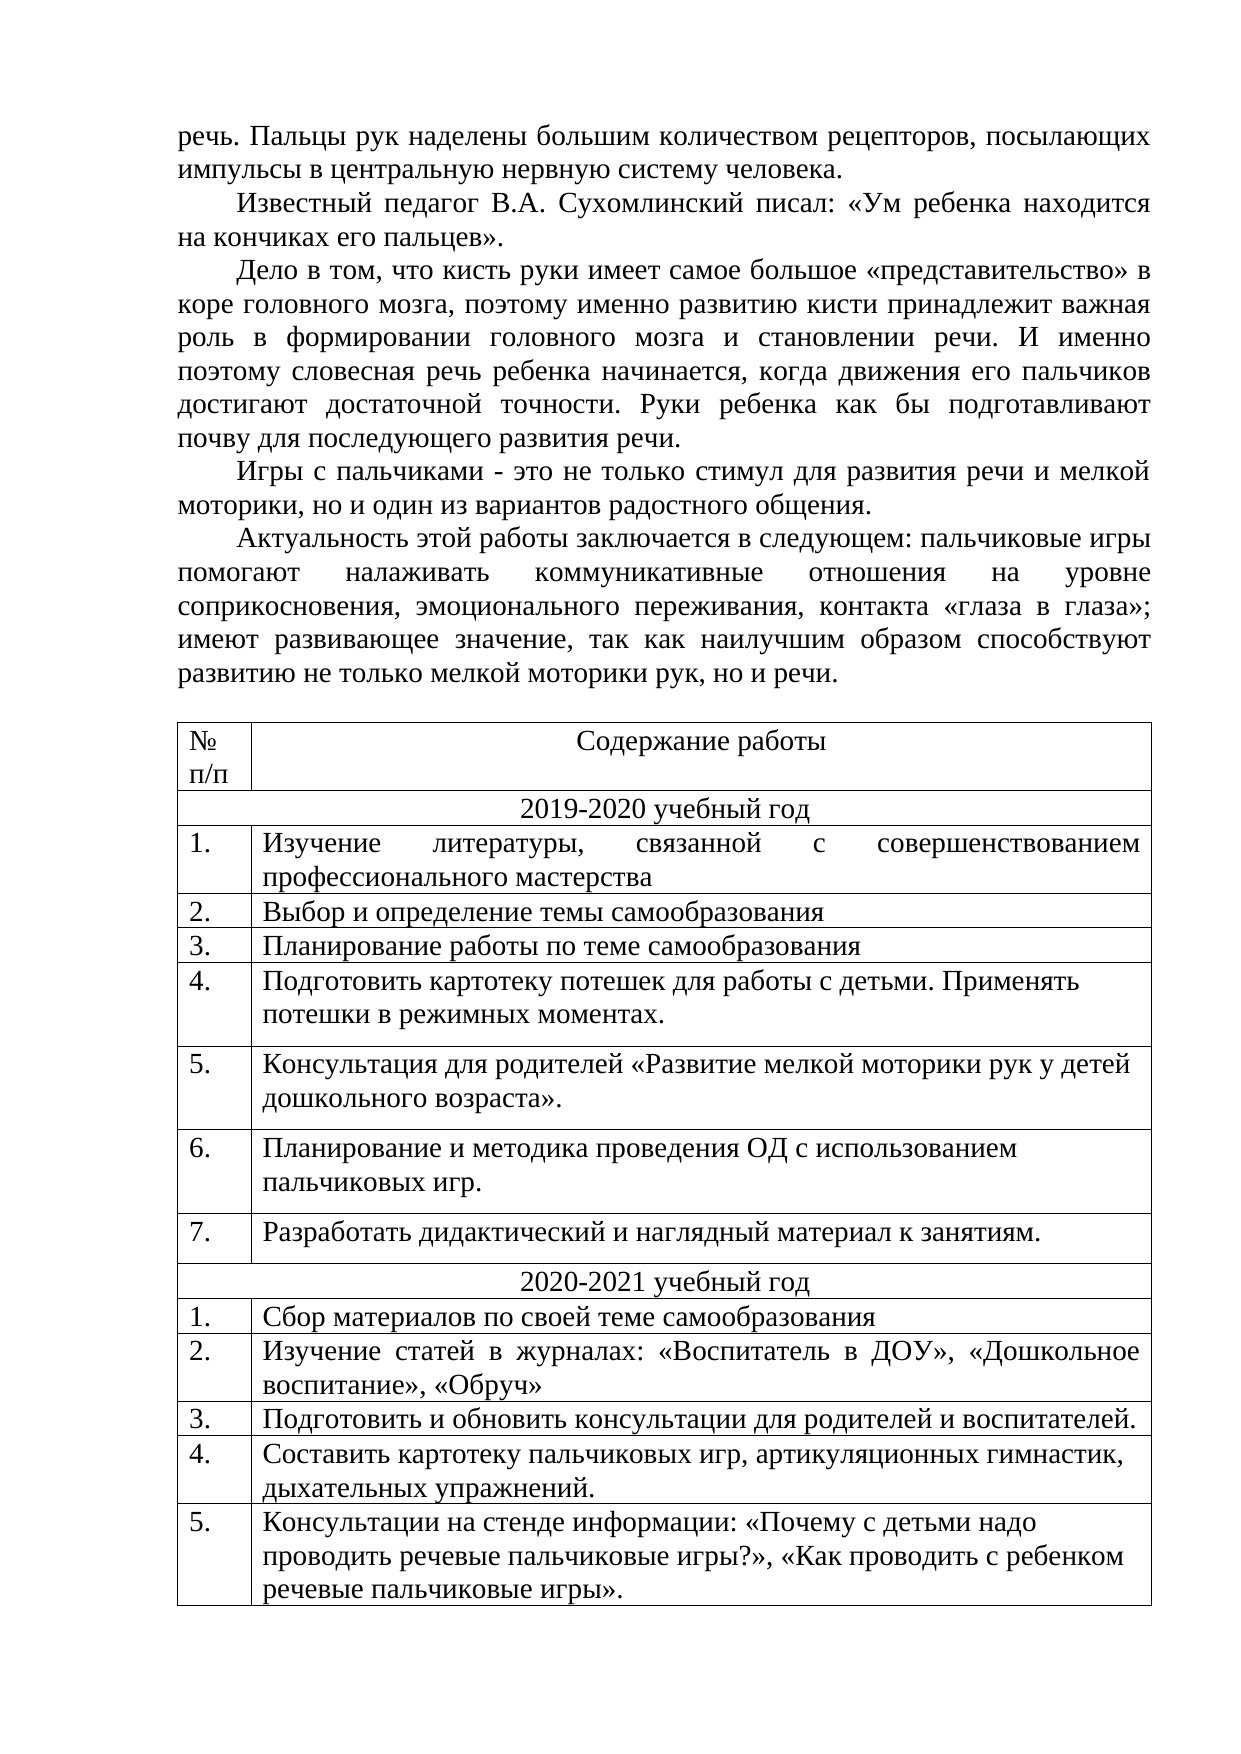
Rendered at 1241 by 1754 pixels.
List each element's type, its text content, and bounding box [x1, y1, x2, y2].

text Актуальность этой работы заключается в следующем: пальчиковые игры помогают налаживать коммуникативные отношения на уровне соприкосновения, эмоционального переживания, контакта «глаза в глаза»; имеют развивающее значение, так как наилучшим образом способствуют развитию не только мелкой моторики рук, но и речи. [177, 521, 1152, 688]
text Игры с пальчиками - это не только стимул для развития речи и мелкой моторики, но и один из вариантов радостного общения. [177, 453, 1152, 521]
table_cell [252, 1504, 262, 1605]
table_cell Планирование и методика проведения ОД с использованием пальчиковых игр. [252, 1130, 1151, 1213]
table_cell Изучение литературы, связанной с совершенствованием профессионального мастерства [252, 826, 1151, 893]
table_cell 3. [178, 928, 251, 962]
table_cell 2019-2020 учебный год [178, 791, 1151, 824]
table_cell 2. [178, 894, 251, 927]
text Дело в том, что кисть руки имеет самое большое «представительство» в коре головного мозга, поэтому именно развитию кисти принадлежит важная роль в формировании головного мозга и становлении речи. И именно поэтому словесная речь ребенка начинается, когда движения его пальчиков достигают достаточной точности. Руки ребенка как бы подготавливают почву для последующего развития речи. [177, 252, 1152, 453]
table_cell Сбор материалов по своей теме самообразования [252, 1299, 1151, 1332]
table_cell 3. [178, 1402, 251, 1435]
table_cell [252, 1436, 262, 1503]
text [177, 118, 1152, 185]
table_cell 1. [178, 826, 251, 893]
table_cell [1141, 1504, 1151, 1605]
table_cell Консультация для родителей «Развитие мелкой моторики рук у детей дошкольного возраста». [252, 1047, 1151, 1129]
table_cell Подготовить картотеку потешек для работы с детьми. Применять потешки в режимных моментах. [252, 963, 1151, 1046]
table_cell 1. [178, 1299, 251, 1332]
table_cell 2. [178, 1334, 251, 1401]
text Известный педагог В.А. Сухомлинский писал: «Ум ребенка находится на кончиках его пальцев». [177, 185, 1152, 252]
table_header Содержание работы [252, 723, 1151, 790]
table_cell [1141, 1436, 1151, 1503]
table_cell 5. [178, 1504, 251, 1605]
table_cell Планирование работы по теме самообразования [252, 928, 1151, 962]
table_cell Разработать дидактический и наглядный материал к занятиям. [252, 1214, 1151, 1263]
table_cell 5. [178, 1047, 251, 1129]
table_cell Выбор и определение темы самообразования [252, 894, 1151, 927]
table_cell 4. [178, 963, 251, 1046]
table_cell 7. [178, 1214, 251, 1263]
table_cell Подготовить и обновить консультации для родителей и воспитателей. [252, 1402, 1151, 1435]
table_cell 6. [178, 1130, 251, 1213]
table_cell Изучение статей в журналах: «Воспитатель в ДОУ», «Дошкольное воспитание», «Обруч» [252, 1334, 1151, 1401]
table_cell 4. [178, 1436, 251, 1503]
table_header № п/п [178, 723, 251, 790]
table_cell 2020-2021 учебный год [178, 1264, 1151, 1298]
